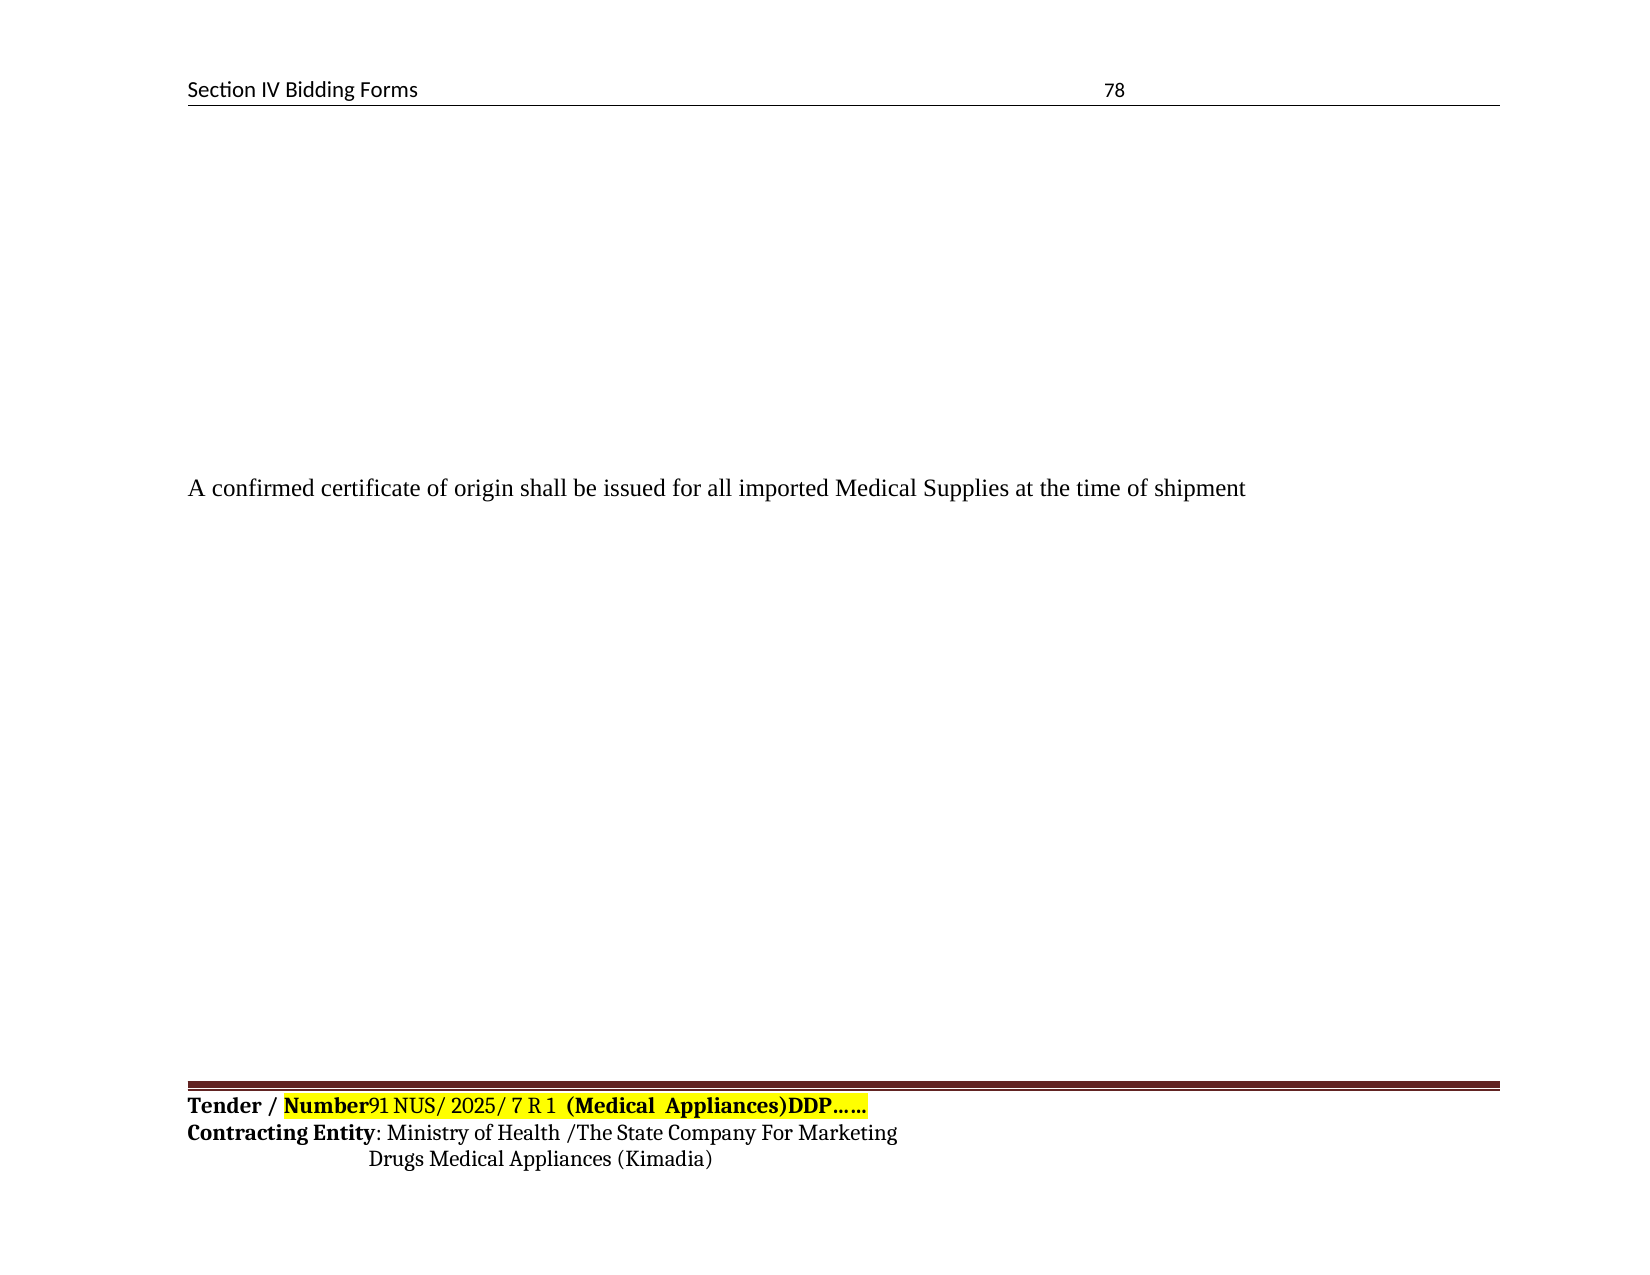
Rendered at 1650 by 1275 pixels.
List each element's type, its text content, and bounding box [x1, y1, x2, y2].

text A confirmed certificate of origin shall be issued for all imported Medical Supplies at the time of shipment [187, 473, 1500, 502]
